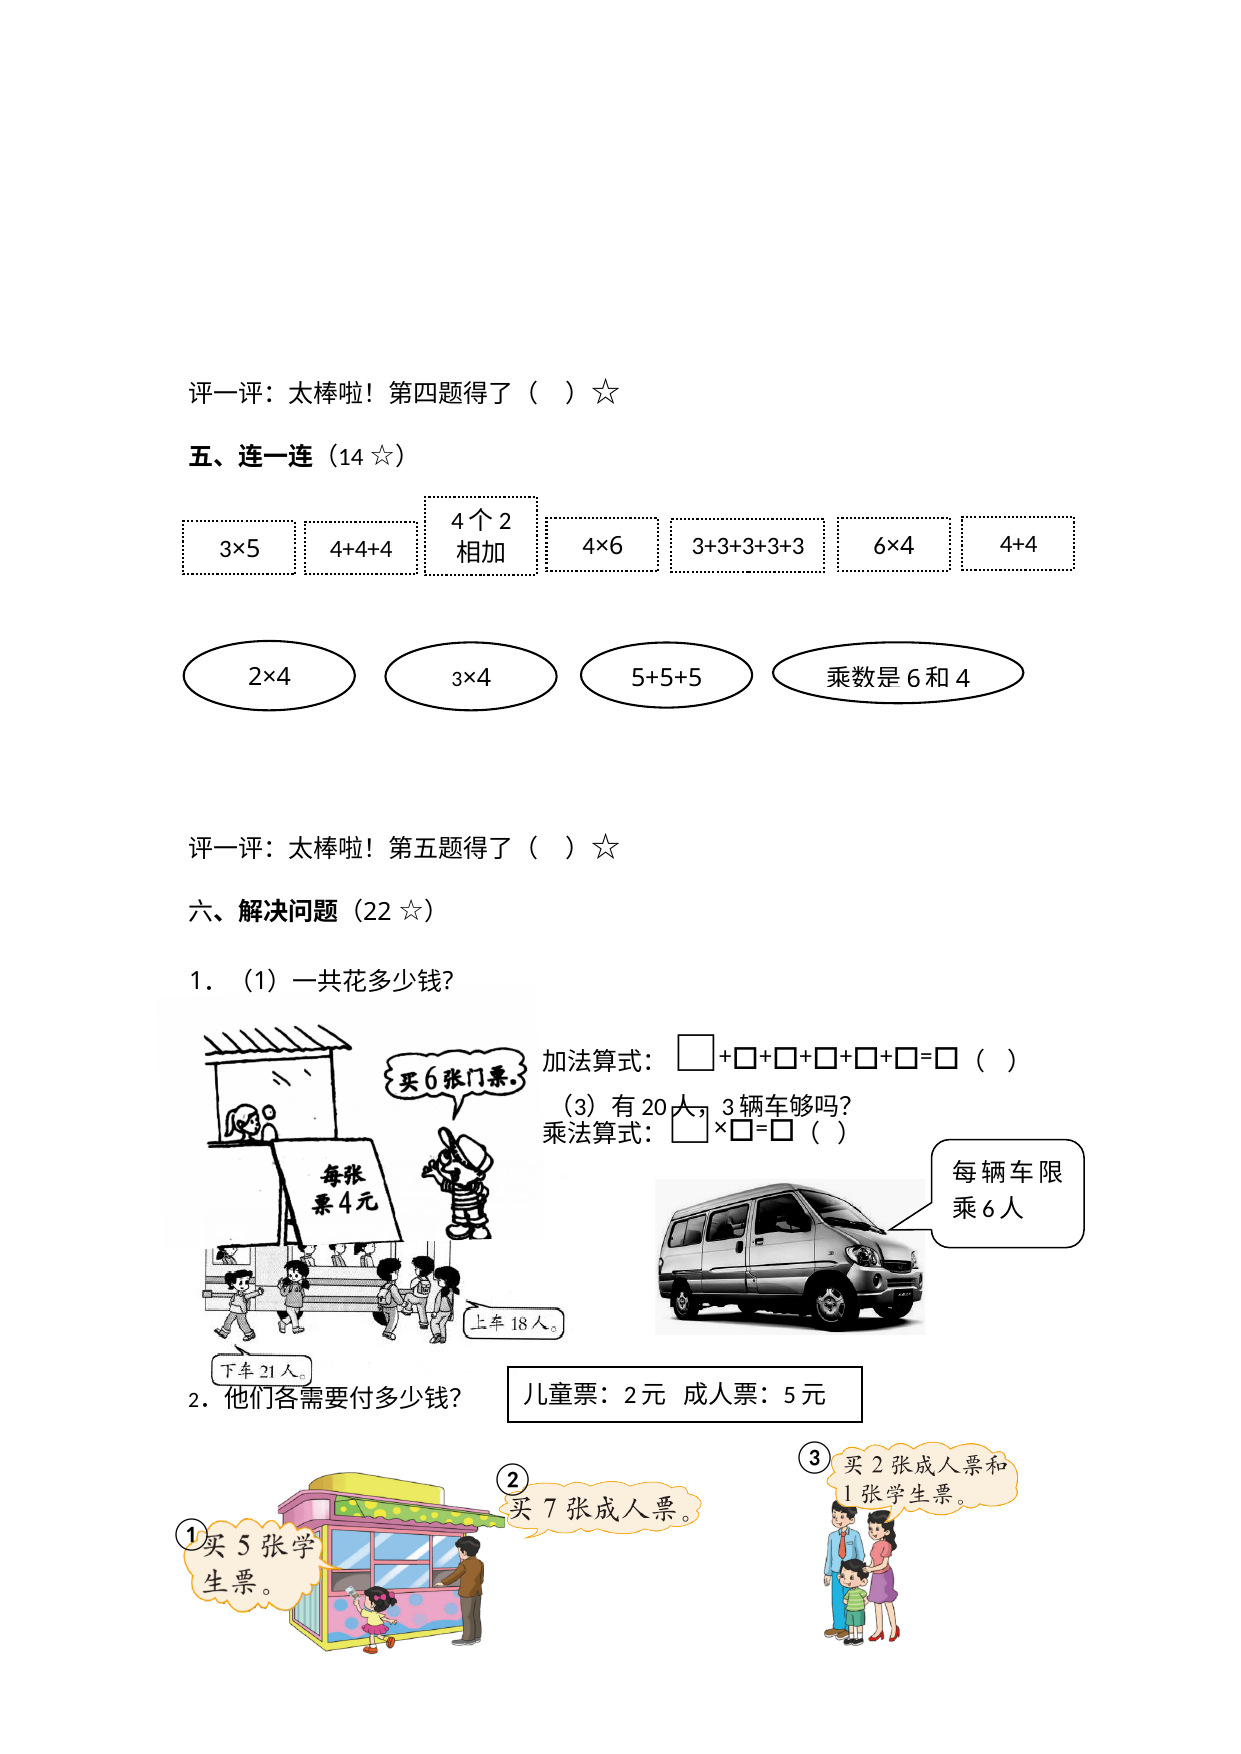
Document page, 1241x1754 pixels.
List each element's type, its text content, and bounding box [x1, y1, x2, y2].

picture [176, 1156, 577, 1400]
text （2）这时车上有多少人？ （3）有20人，3辆车够吗？ [541, 1072, 1052, 1137]
text 六、解决问题（22 ☆） [188, 877, 1052, 942]
text 评一评：太棒啦！第四题得了（ ）☆ [188, 357, 1052, 422]
picture [178, 1518, 189, 1524]
text 五、连一连（14 ☆） [188, 422, 1052, 487]
picture [178, 1471, 704, 1656]
text 评一评：太棒啦！第五题得了（ ）☆ [188, 812, 1052, 877]
picture [814, 1439, 1019, 1676]
text 2．他们各需要付多少钱？ [188, 1364, 1052, 1429]
